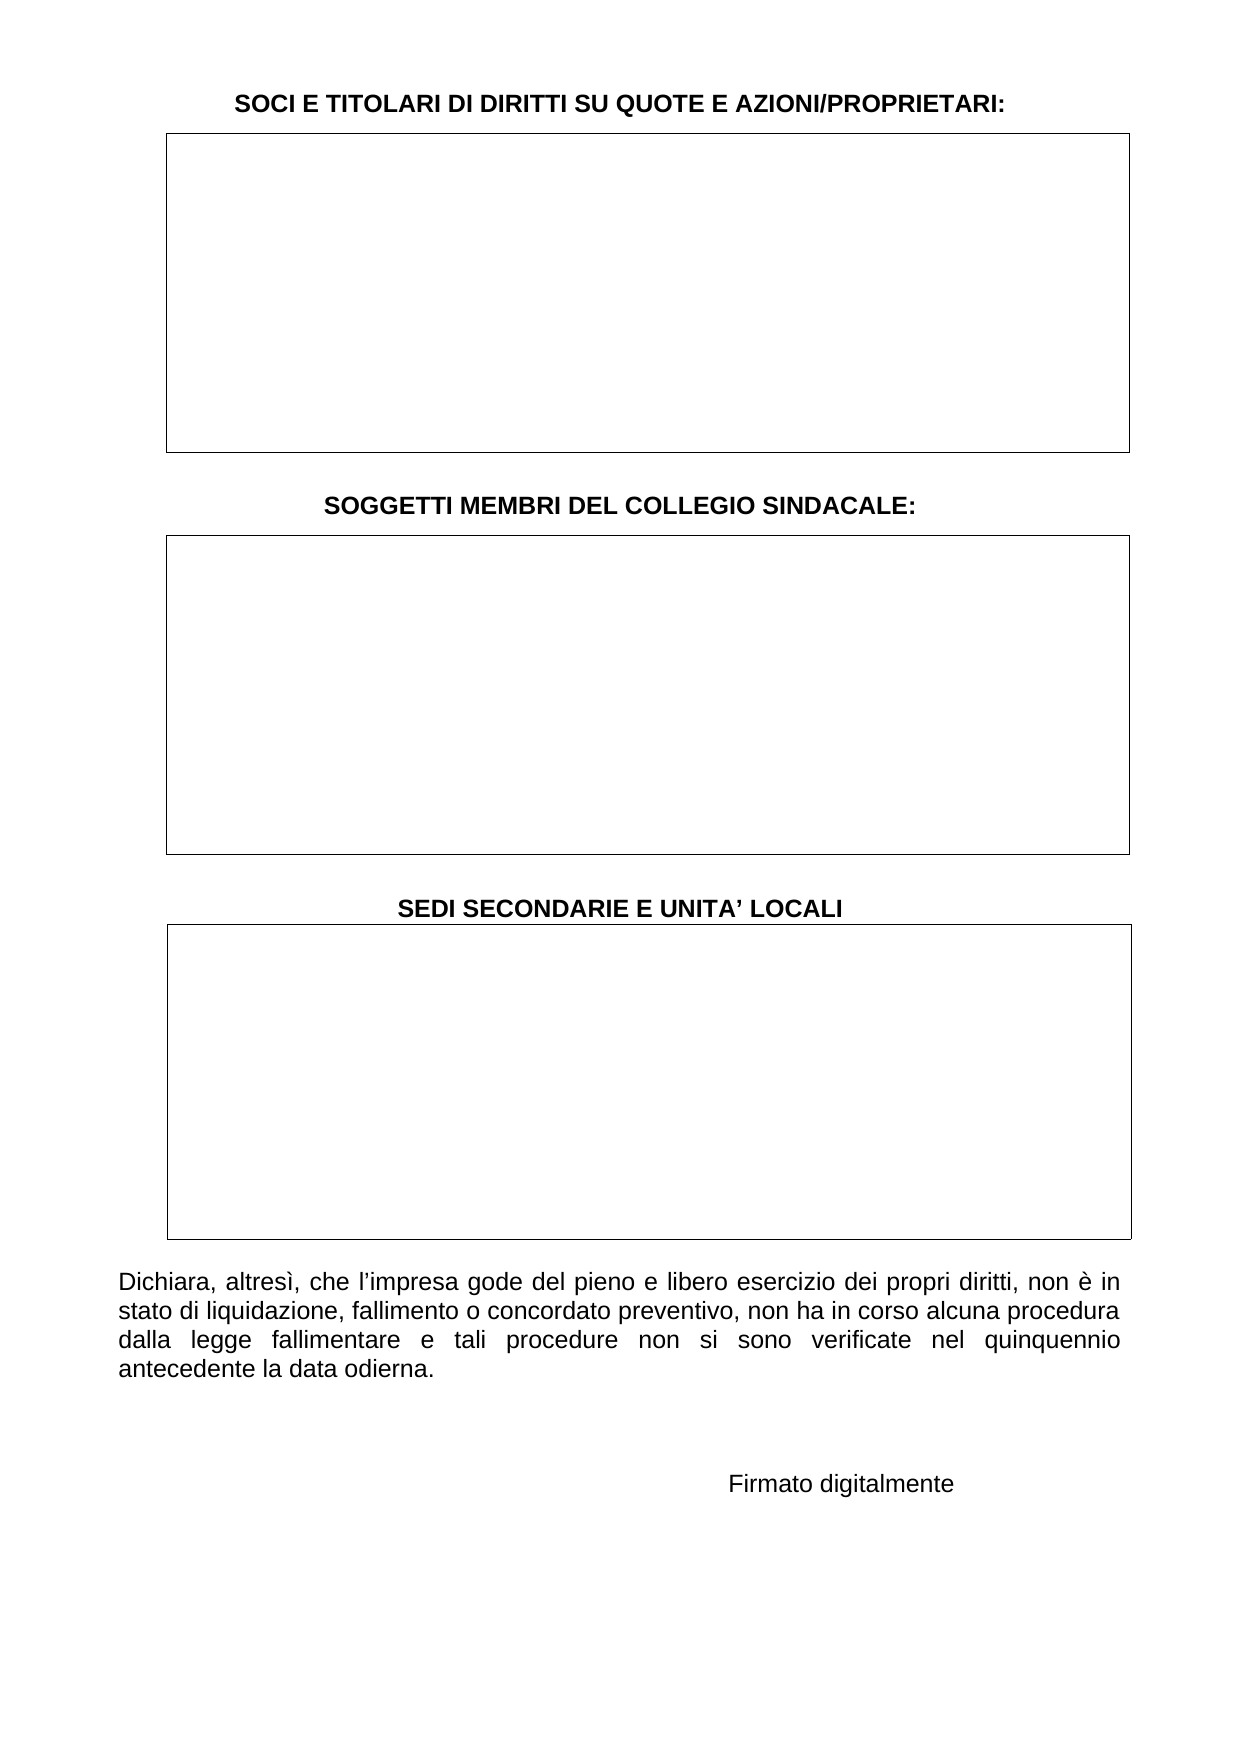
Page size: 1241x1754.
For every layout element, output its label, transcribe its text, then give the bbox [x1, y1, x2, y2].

text Dichiara, altresì, che l’impresa gode del pieno e libero esercizio dei propri diritti, non è in stato di liquidazione, fallimento o concordato preventivo, non ha in corso alcuna procedura dalla legge fallimentare e tali procedure non si sono verificate nel quinquennio antecedente la data odierna. [118, 1267, 1122, 1382]
text SOGGETTI MEMBRI DEL COLLEGIO SINDACALE: [118, 491, 1122, 520]
text Firmato digitalmente [561, 1469, 1122, 1497]
text SEDI SECONDARIE E UNITA’ LOCALI [118, 894, 1122, 922]
text SOCI E TITOLARI DI DIRITTI SU QUOTE E AZIONI/PROPRIETARI: [118, 89, 1122, 117]
